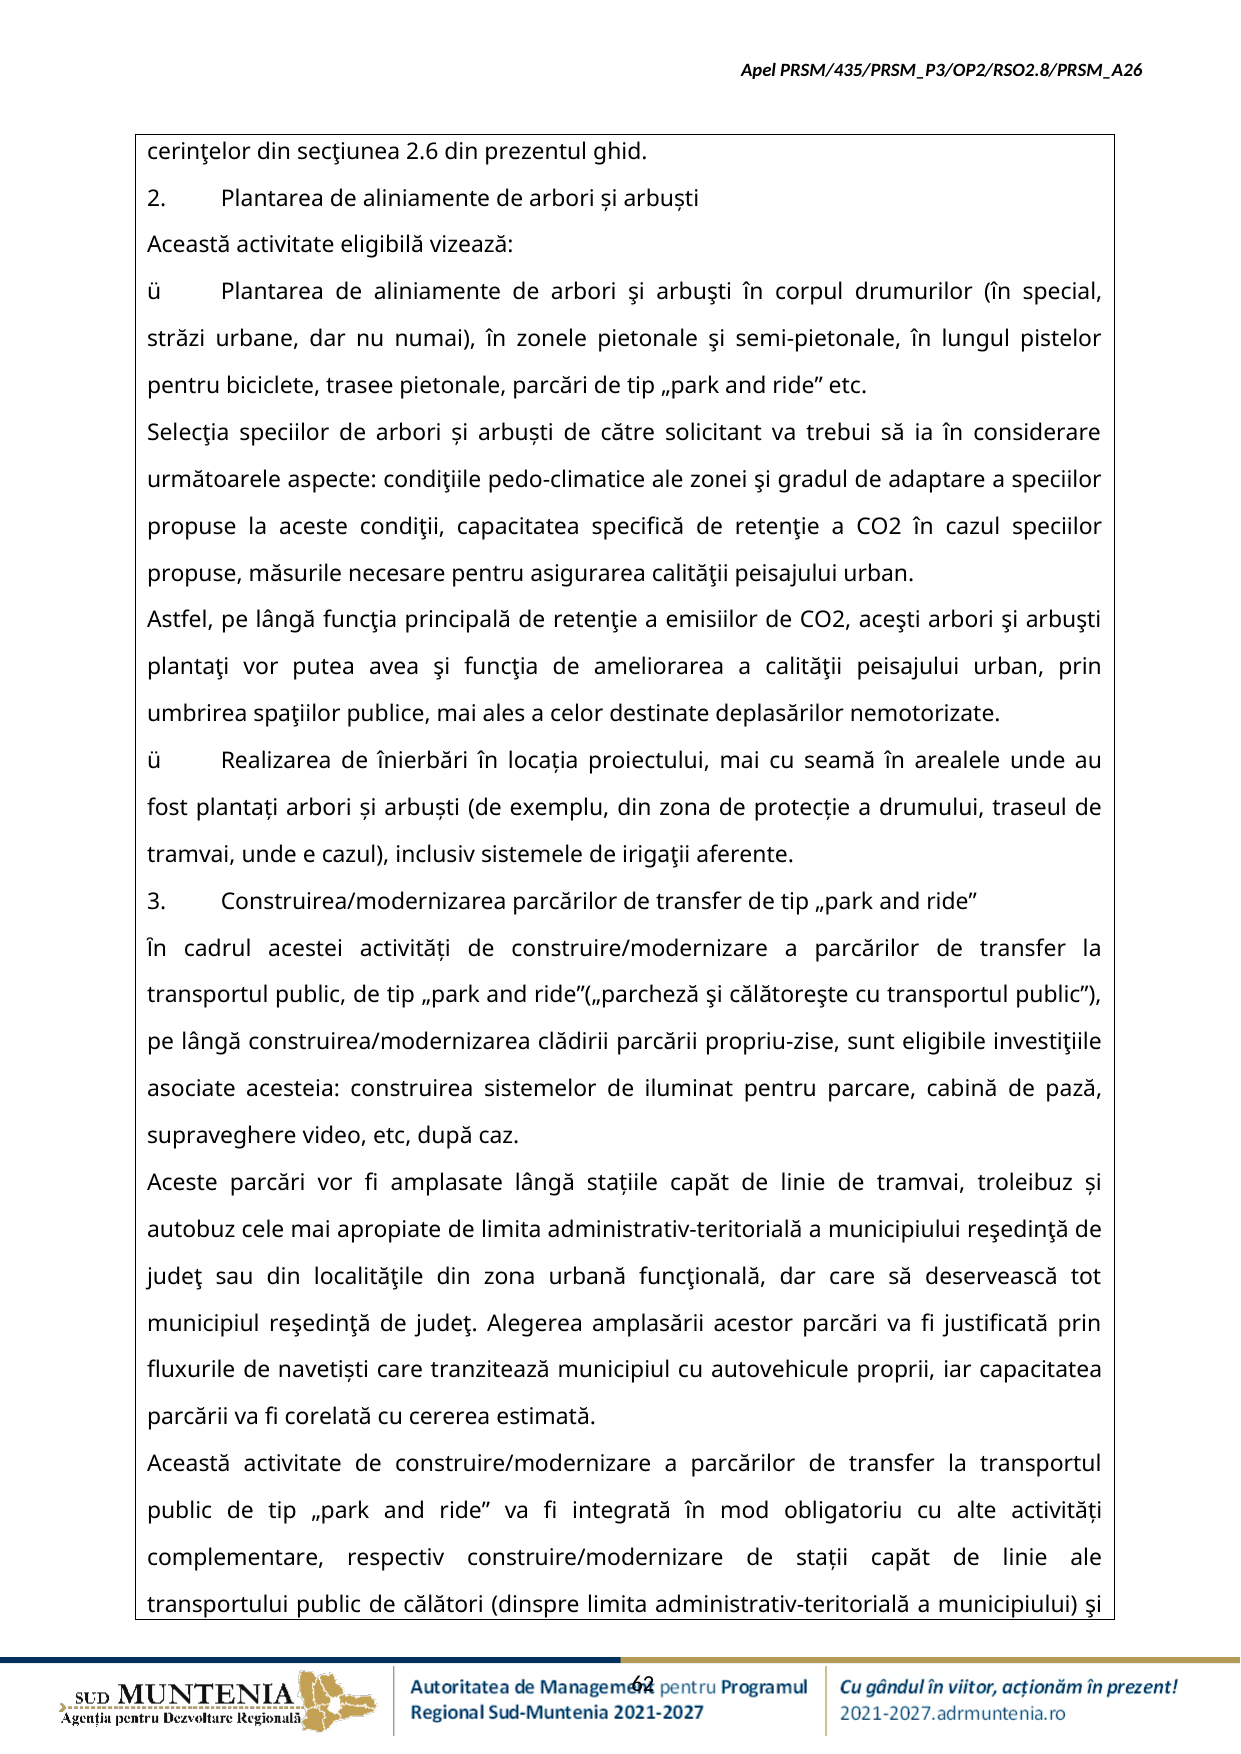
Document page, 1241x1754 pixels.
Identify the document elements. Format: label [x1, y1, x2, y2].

picture [0, 1657, 1241, 1737]
table_header [136, 135, 1114, 1619]
